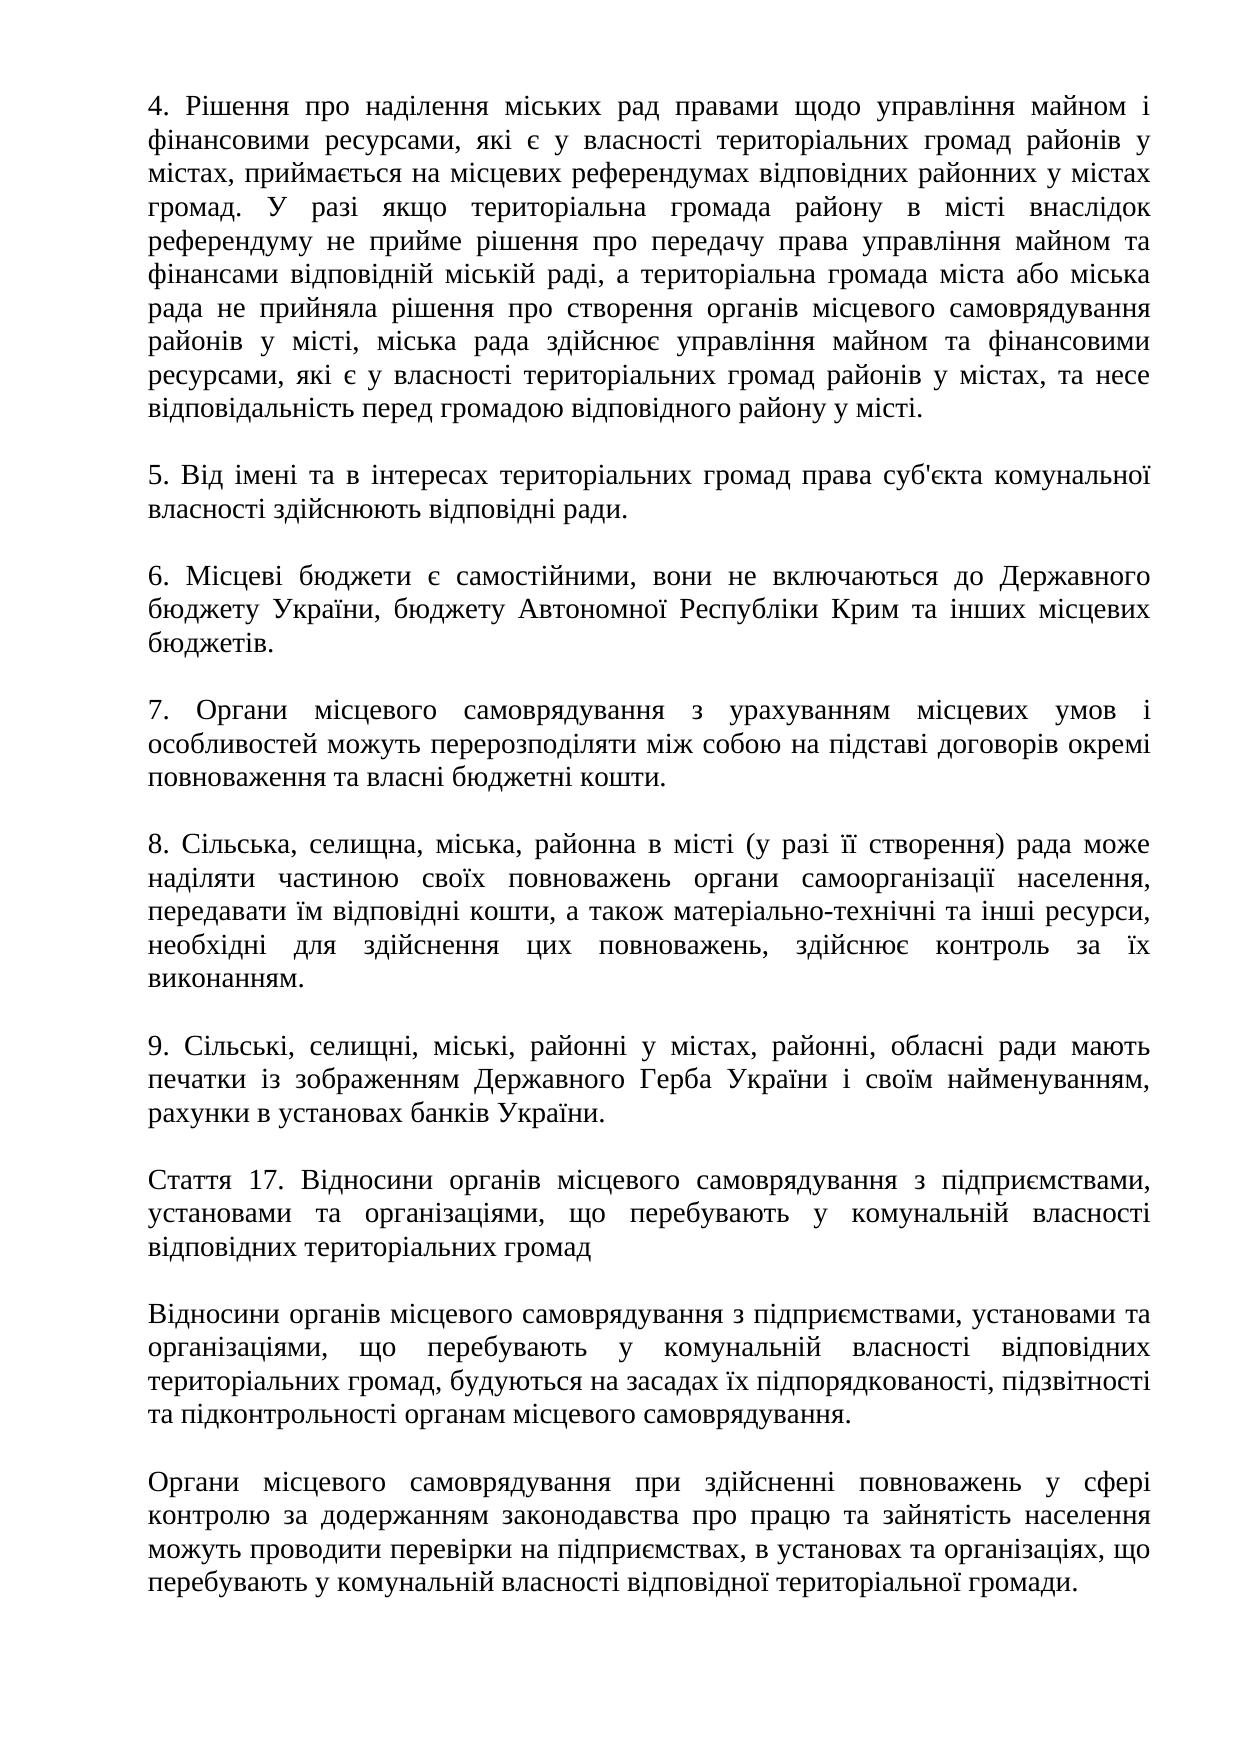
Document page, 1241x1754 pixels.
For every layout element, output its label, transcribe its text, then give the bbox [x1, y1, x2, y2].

text Відносини органів місцевого самоврядування з підприємствами, установами та організаціями, що перебувають у комунальній власності відповідних територіальних громад, будуються на засадах їх підпорядкованості, підзвітності та підконтрольності органам місцевого самоврядування. [148, 1296, 1152, 1430]
text Стаття 17. Відносини органів місцевого самоврядування з підприємствами, установами та організаціями, що перебувають у комунальній власності відповідних територіальних громад [148, 1162, 1152, 1262]
text 8. Сільська, селищна, міська, районна в місті (у разі її створення) рада може наділяти частиною своїх повноважень органи самоорганізації населення, передавати їм відповідні кошти, а також матеріально-технічні та інші ресурси, необхідні для здійснення цих повноважень, здійснює контроль за їх виконанням. [148, 826, 1152, 994]
text 7. Органи місцевого самоврядування з урахуванням місцевих умов і особливостей можуть перерозподіляти між собою на підставі договорів окремі повноваження та власні бюджетні кошти. [148, 692, 1152, 793]
text 4. Рішення про наділення міських рад правами щодо управління майном і фінансовими ресурсами, які є у власності територіальних громад районів у містах, приймається на місцевих референдумах відповідних районних у містах громад. У разі якщо територіальна громада району в місті внаслідок референдуму не прийме рішення про передачу права управління майном та фінансами відповідній міській раді, а територіальна громада міста або міська рада не прийняла рішення про створення органів місцевого самоврядування районів у місті, міська рада здійснює управління майном та фінансовими ресурсами, які є у власності територіальних громад районів у містах, та несе відповідальність перед громадою відповідного району у місті. [148, 88, 1152, 424]
text 5. Від імені та в інтересах територіальних громад права суб'єкта комунальної власності здійснюють відповідні ради. [148, 457, 1152, 524]
text 6. Місцеві бюджети є самостійними, вони не включаються до Державного бюджету України, бюджету Автономної Республіки Крим та інших місцевих бюджетів. [148, 558, 1152, 659]
text Органи місцевого самоврядування при здійсненні повноважень у сфері контролю за додержанням законодавства про працю та зайнятість населення можуть проводити перевірки на підприємствах, в установах та організаціях, що перебувають у комунальній власності відповідної територіальної громади. [148, 1464, 1152, 1598]
text 9. Сільські, селищні, міські, районні у містах, районні, обласні ради мають печатки із зображенням Державного Герба України і своїм найменуванням, рахунки в установах банків України. [148, 1028, 1152, 1128]
